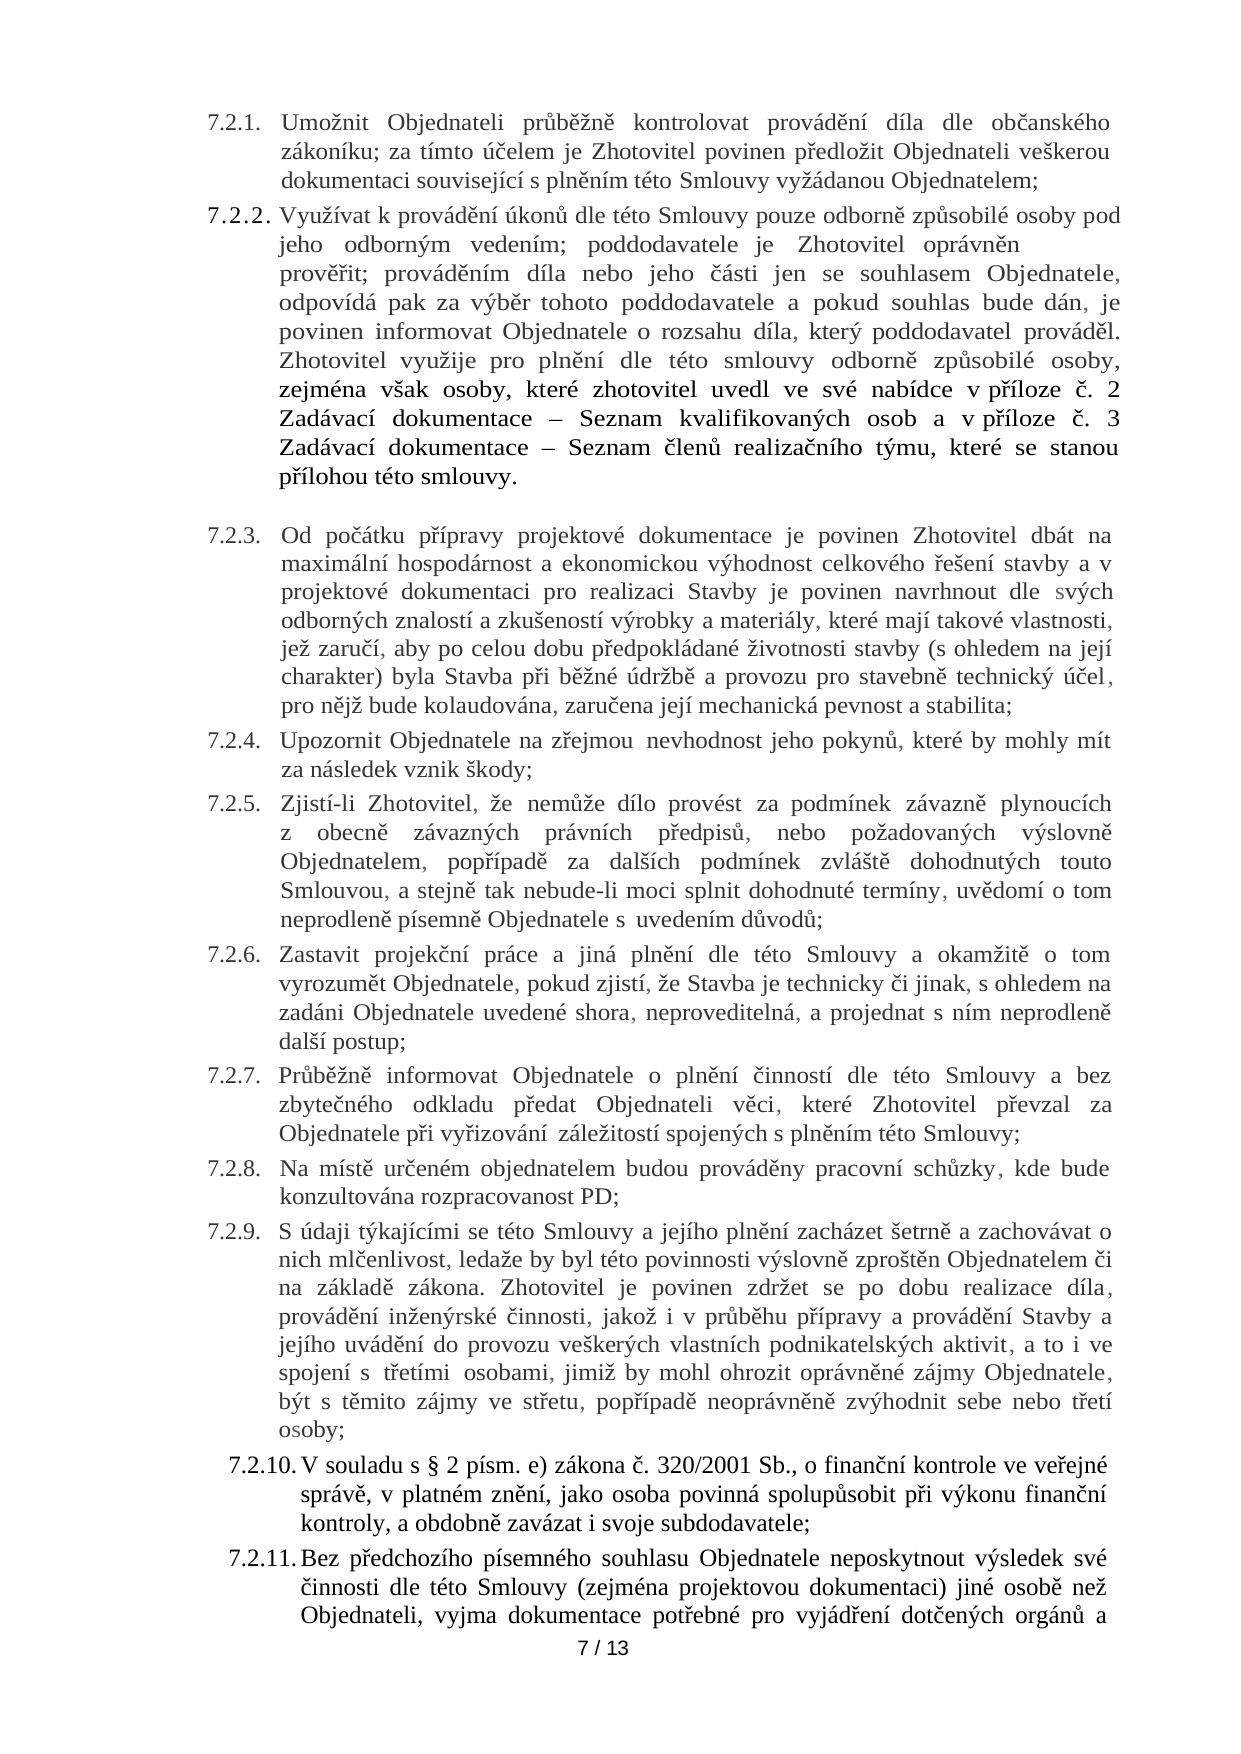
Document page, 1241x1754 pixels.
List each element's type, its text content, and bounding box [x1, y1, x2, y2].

list S údaji týkajícími se této Smlouvy a jejího plnění zacházet šetrně a zachovávat o nich mlčenlivost, ledaže by byl této povinnosti výslovně zproštěn Objednatelem či na základě zákona. Zhotovitel je povinen zdržet se po dobu realizace díla, provádění inženýrské činnosti, jakož i v průběhu přípravy a provádění Stavby a jejího uvádění do provozu veškerých vlastních podnikatelských aktivit, a to i ve spojení s třetími osobami, jimiž by mohl ohrozit oprávněné zájmy Objednatele, být s těmito zájmy ve střetu, popřípadě neoprávněně zvýhodnit sebe nebo třetí osoby; [207, 1217, 1113, 1443]
list Průběžně informovat Objednatele o plnění činností dle této Smlouvy a bez zbytečného odkladu předat Objednateli věci, které Zhotovitel převzal za Objednatele při vyřizování záležitostí spojených s plněním této Smlouvy; [207, 1061, 1113, 1147]
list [228, 1543, 1108, 1629]
list Využívat k provádění úkonů dle této Smlouvy pouze odborně způsobilé osoby pod jeho odborným vedením; poddodavatele je Zhotovitel oprávněn prověřit; prováděním díla nebo jeho části jen se souhlasem Objednatele, odpovídá pak za výběr tohoto poddodavatele a pokud souhlas bude dán, je povinen informovat Objednatele o rozsahu díla, který poddodavatel prováděl. Zhotovitel využije pro plnění dle této smlouvy odborně způsobilé osoby, zejména však osoby, které zhotovitel uvedl ve své nabídce v příloze č. 2 Zadávací dokumentace – Seznam kvalifikovaných osob a v příloze č. 3 Zadávací dokumentace – Seznam členů realizačního týmu, které se stanou přílohou této smlouvy. [207, 201, 1121, 489]
list V souladu s § 2 písm. e) zákona č. 320/2001 Sb., o finanční kontrole ve veřejné správě, v platném znění, jako osoba povinná spolupůsobit při výkonu finanční kontroly, a obdobně zavázat i svoje subdodavatele; [228, 1450, 1108, 1537]
list Zastavit projekční práce a jiná plnění dle této Smlouvy a okamžitě o tom vyrozumět Objednatele, pokud zjistí, že Stavba je technicky či jinak, s ohledem na zadáni Objednatele uvedené shora, neproveditelná, a projednat s ním neprodleně další postup; [207, 940, 1112, 1054]
list Na místě určeném objednatelem budou prováděny pracovní schůzky, kde bude konzultována rozpracovanost PD; [207, 1154, 1110, 1210]
list Zjistí-li Zhotovitel, že nemůže dílo provést za podmínek závazně plynoucích z obecně závazných právních předpisů, nebo požadovaných výslovně Objednatelem, popřípadě za dalších podmínek zvláště dohodnutých touto Smlouvou, a stejně tak nebude-li moci splnit dohodnuté termíny, uvědomí o tom neprodleně písemně Objednatele s uvedením důvodů; [207, 789, 1113, 933]
list Od počátku přípravy projektové dokumentace je povinen Zhotovitel dbát na maximální hospodárnost a ekonomickou výhodnost celkového řešení stavby a v projektové dokumentaci pro realizaci Stavby je povinen navrhnout dle svých odborných znalostí a zkušeností výrobky a materiály, které mají takové vlastnosti, jež zaručí, aby po celou dobu předpokládané životnosti stavby (s ohledem na její charakter) byla Stavba při běžné údržbě a provozu pro stavebně technický účel, pro nějž bude kolaudována, zaručena její mechanická pevnost a stabilita; [207, 521, 1113, 718]
list Upozornit Objednatele na zřejmou nevhodnost jeho pokynů, které by mohly mít za následek vznik škody; [207, 726, 1111, 782]
list Umožnit Objednateli průběžně kontrolovat provádění díla dle občanského zákoníku; za tímto účelem je Zhotovitel povinen předložit Objednateli veškerou dokumentaci související s plněním této Smlouvy vyžádanou Objednatelem; [207, 108, 1111, 194]
